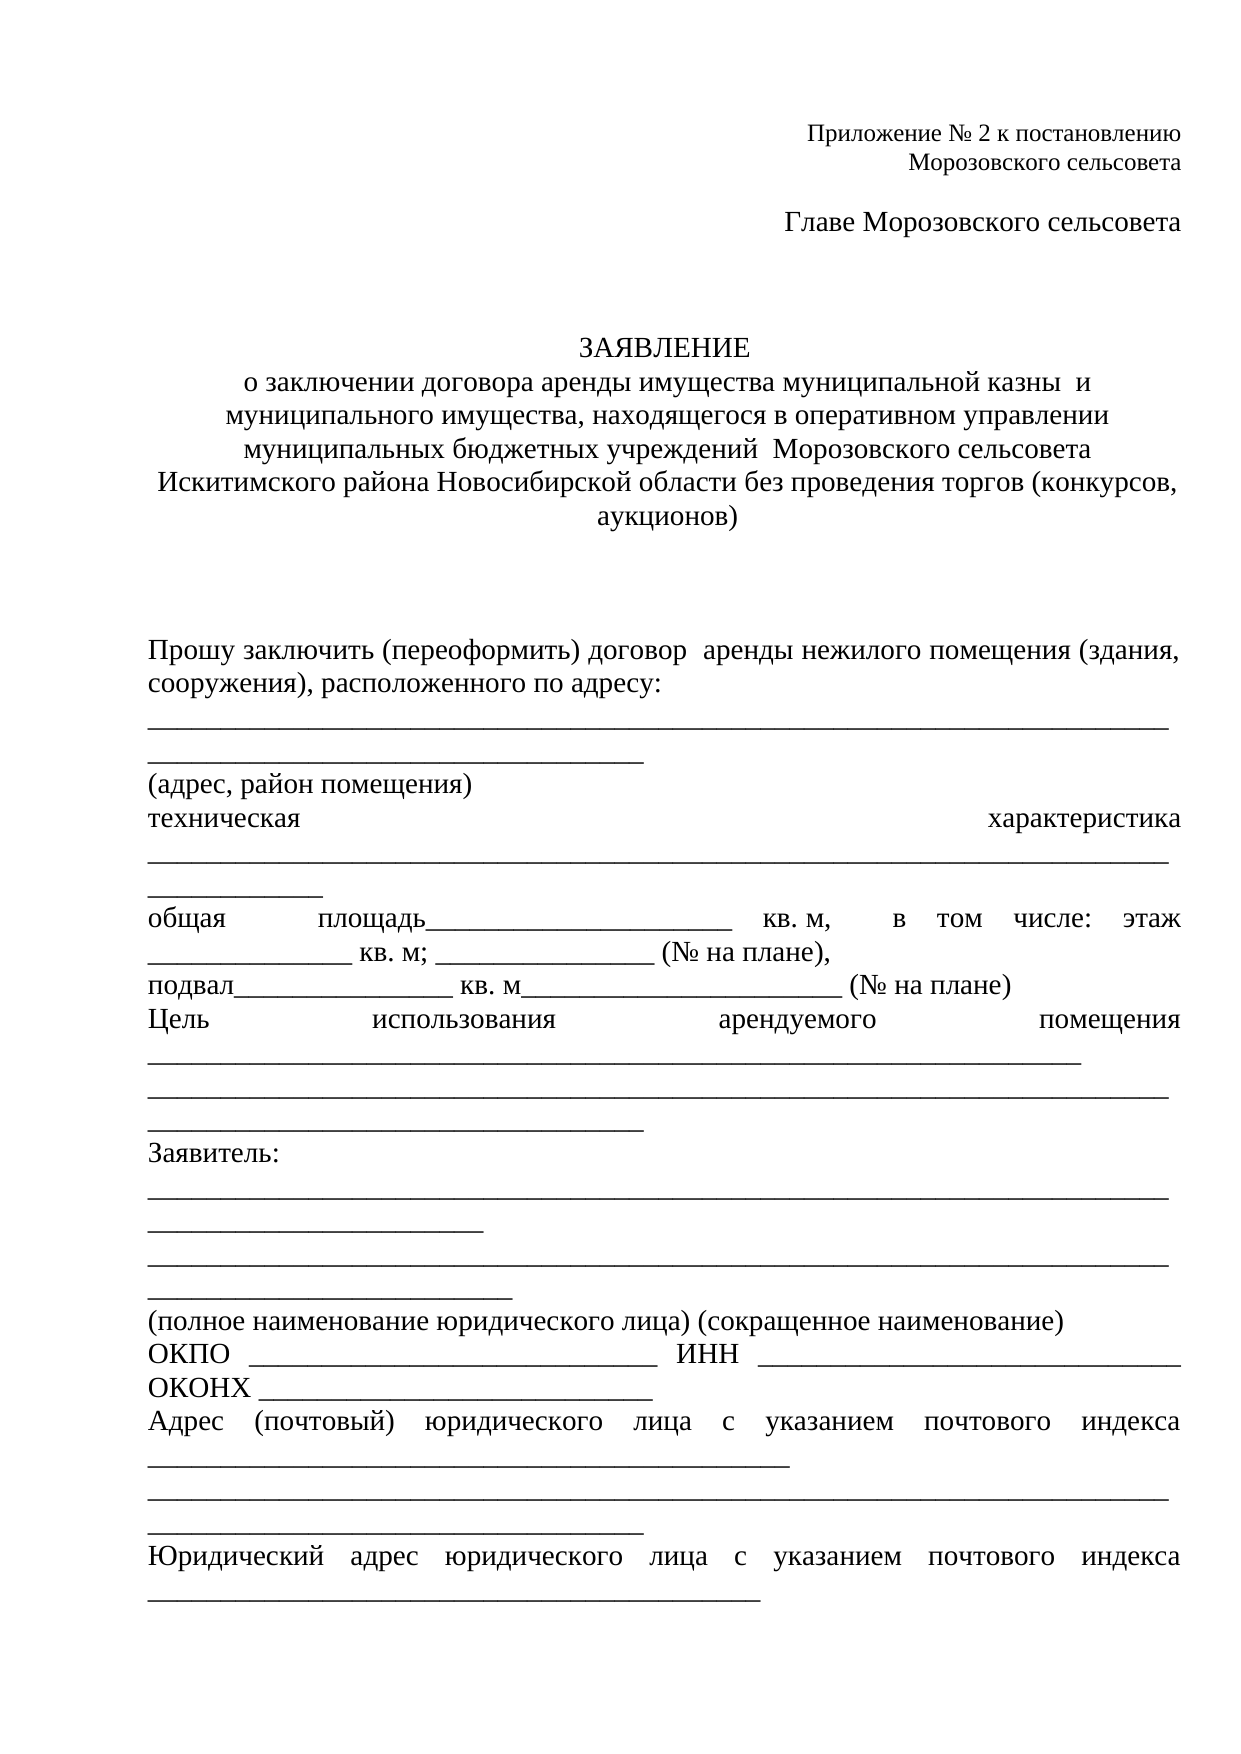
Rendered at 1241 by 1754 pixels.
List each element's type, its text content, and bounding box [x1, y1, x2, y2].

text Адрес (почтовый) юридического лица с указанием почтового индекса ____________________________________________ [148, 1403, 1181, 1471]
text (полное наименование юридического лица) (сокращенное наименование) [148, 1303, 1181, 1336]
text Заявитель: _____________________________________________________________________________________________ [148, 1135, 1181, 1236]
text общая площадь_____________________ кв. м, в том числе: этаж ______________ кв. м; _______________ (№ на плане), [148, 900, 1181, 967]
text Главе Морозовского сельсовета [148, 204, 1181, 238]
text Юридический адрес юридического лица с указанием почтового индекса __________________________________________ [148, 1538, 1181, 1605]
text _______________________________________________________________________________________________ [148, 1236, 1181, 1303]
text о заключении договора аренды имущества муниципальной казны и муниципального имущества, находящегося в оперативном управлении муниципальных бюджетных учреждений Морозовского сельсовета Искитимского района Новосибирской области без проведения торгов (конкурсов, аукционов) [154, 364, 1181, 531]
text Прошу заключить (переоформить) договор аренды нежилого помещения (здания, сооружения), расположенного по адресу: [148, 632, 1181, 699]
text Приложение № 2 к постановлению [148, 118, 1181, 147]
text Цель использования арендуемого помещения ________________________________________________________________ [148, 1001, 1181, 1068]
text ________________________________________________________________________________________________________ [148, 699, 1181, 766]
text (адрес, район помещения) [148, 766, 1181, 800]
text подвал_______________ кв. м______________________ (№ на плане) [148, 967, 1181, 1001]
text ЗАЯВЛЕНИЕ [148, 330, 1181, 364]
text Морозовского сельсовета [148, 147, 1181, 176]
text ОКПО ____________________________ ИНН _____________________________ ОКОНХ ___________________________ [148, 1336, 1181, 1403]
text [148, 1471, 1181, 1538]
text ________________________________________________________________________________________________________ [148, 1068, 1181, 1135]
text техническая характеристика __________________________________________________________________________________ [148, 800, 1181, 900]
